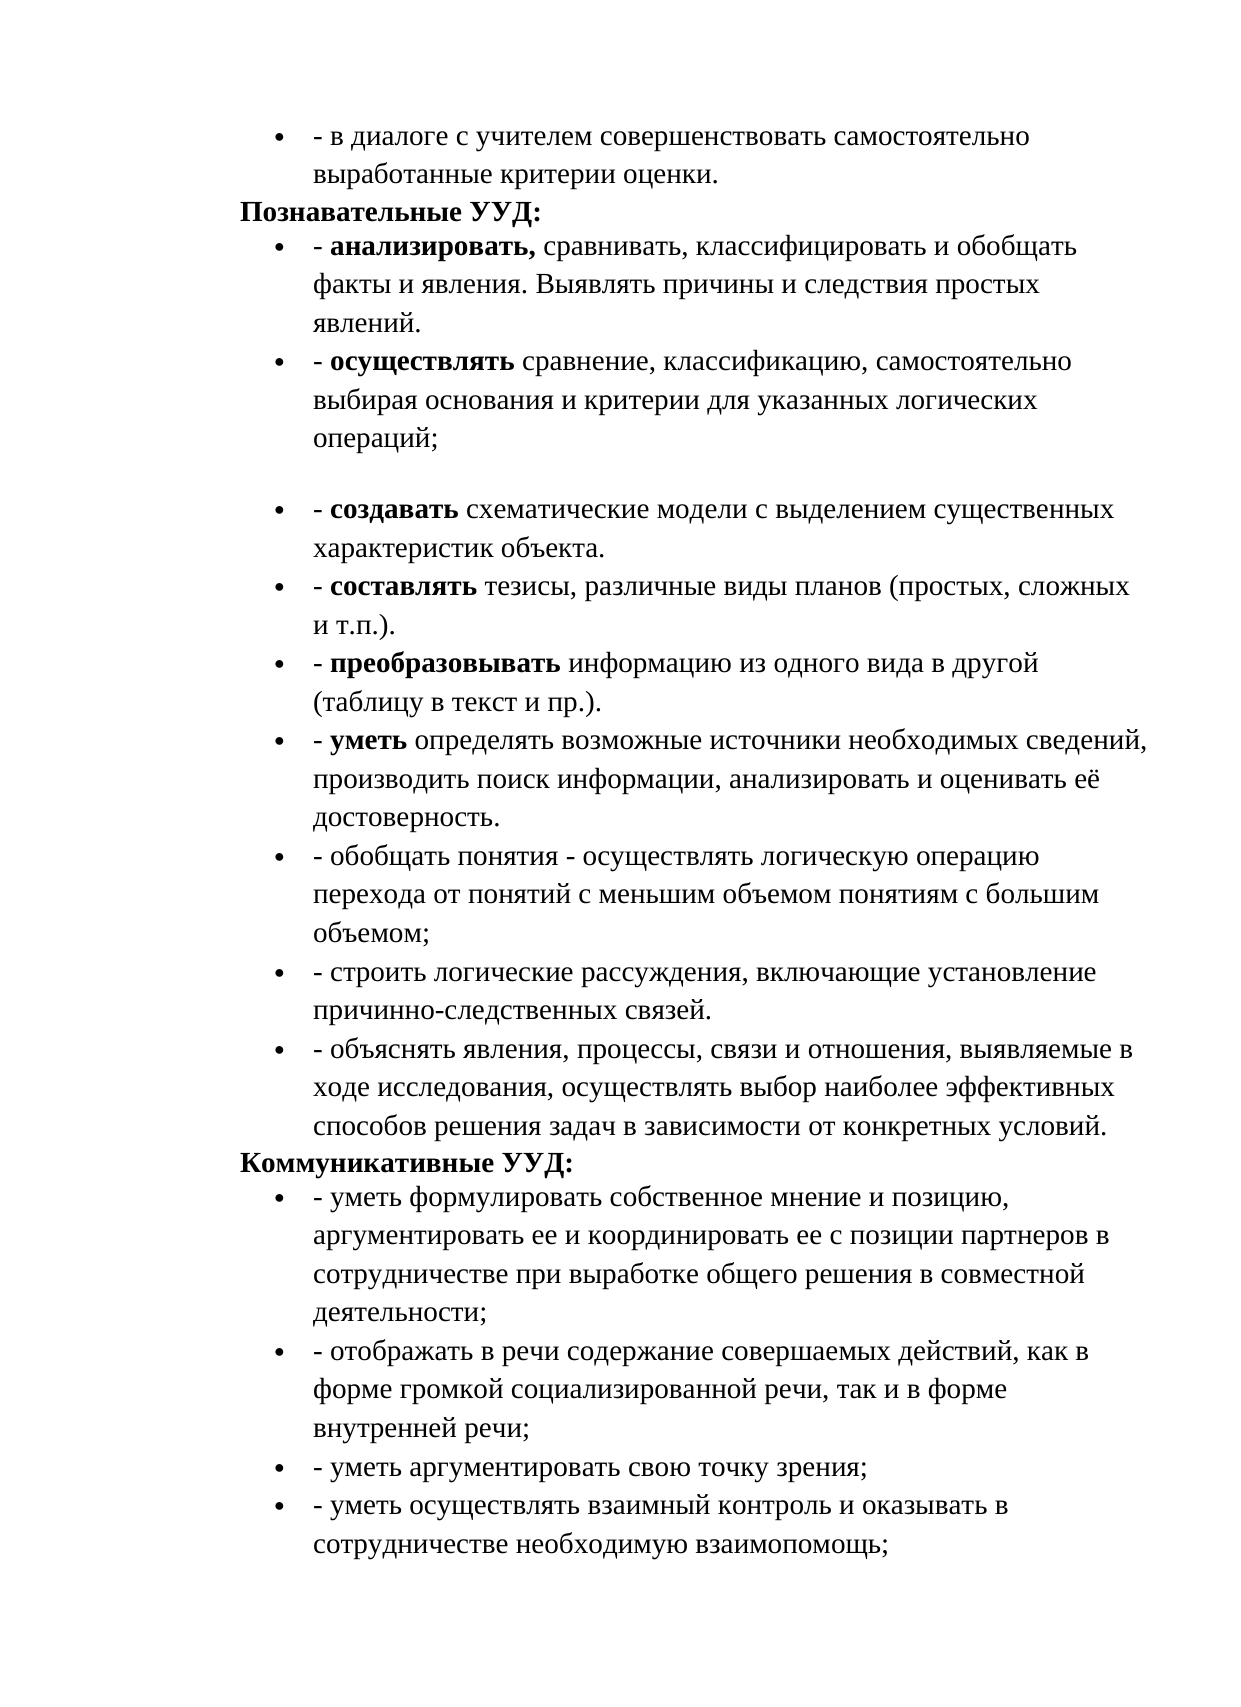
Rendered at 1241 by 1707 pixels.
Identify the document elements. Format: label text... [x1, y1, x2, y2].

text Познавательные УУД: [177, 195, 1152, 228]
list - уметь определять возможные источники необходимых сведений, производить поиск информации, анализировать и оценивать её достоверность. [275, 722, 1152, 833]
list - обобщать понятия - осуществлять логическую операцию перехода от понятий с меньшим объемом понятиям с большим объемом; [275, 838, 1152, 949]
list - преобразовывать информацию из одного вида в другой (таблицу в текст и пр.). [275, 645, 1152, 717]
list - отображать в речи содержание совершаемых действий, как в форме громкой социализированной речи, так и в форме внутренней речи; [275, 1333, 1152, 1444]
list - объяснять явления, процессы, связи и отношения, выявляемые в ходе исследования, осуществлять выбор наиболее эффективных способов решения задач в зависимости от конкретных условий. [275, 1031, 1152, 1141]
list - создавать схематические модели с выделением существенных характеристик объекта. [275, 491, 1152, 563]
list - в диалоге с учителем совершенствовать самостоятельно выработанные критерии оценки. [275, 118, 1152, 190]
list - уметь формулировать собственное мнение и позицию, аргументировать ее и координировать ее с позиции партнеров в сотрудничестве при выработке общего решения в совместной деятельности; [275, 1179, 1152, 1328]
list - анализировать, сравнивать, классифицировать и обобщать факты и явления. Выявлять причины и следствия простых явлений. [275, 228, 1152, 338]
list - уметь осуществлять взаимный контроль и оказывать в сотрудничестве необходимую взаимопомощь; [275, 1487, 1152, 1559]
list - строить логические рассуждения, включающие установление причинно-следственных связей. [275, 954, 1152, 1026]
text Коммуникативные УУД: [177, 1146, 1152, 1179]
list - составлять тезисы, различные виды планов (простых, сложных и т.п.). [275, 568, 1152, 640]
list - осуществлять сравнение, классификацию, самостоятельно выбирая основания и критерии для указанных логических операций; [275, 343, 1152, 454]
list - уметь аргументировать свою точку зрения; [275, 1449, 1152, 1482]
